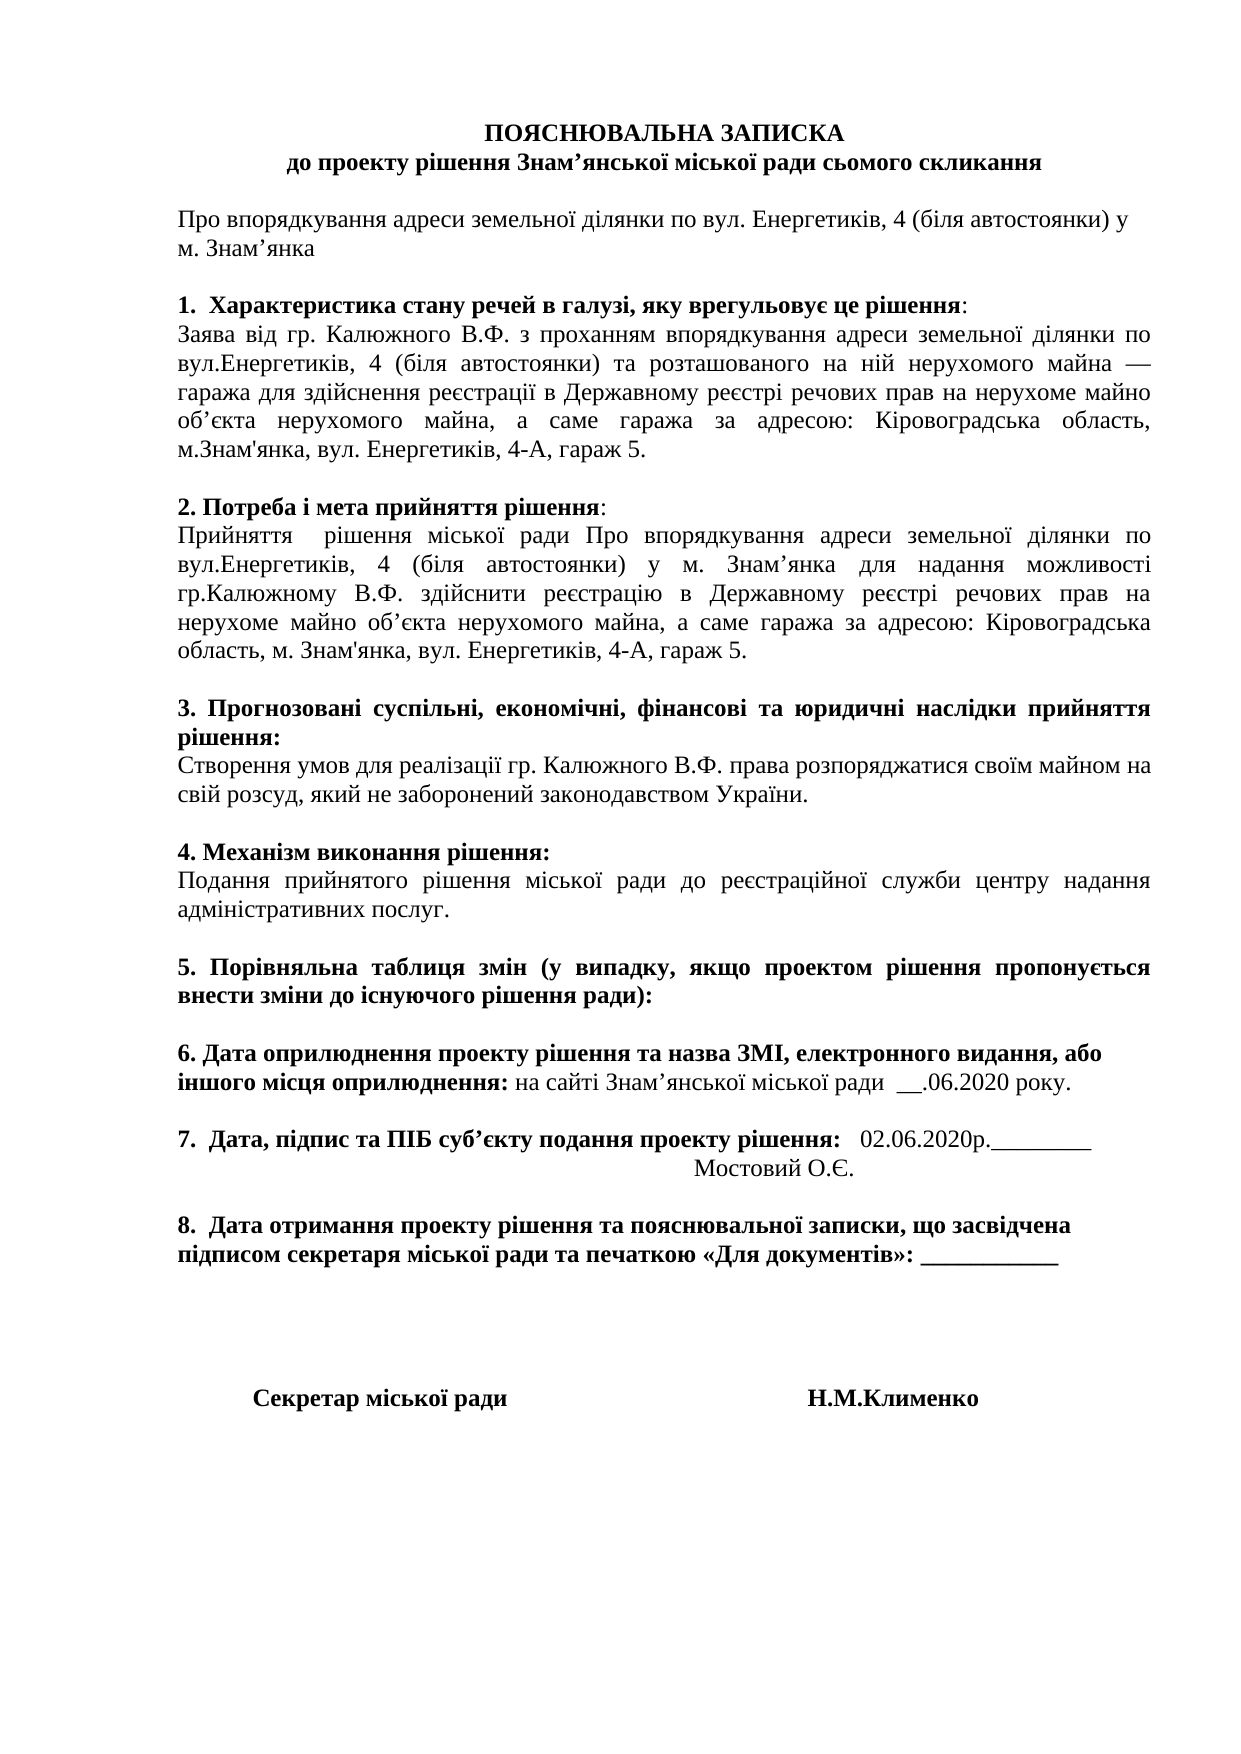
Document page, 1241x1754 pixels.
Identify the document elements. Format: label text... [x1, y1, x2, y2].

text 3. Прогнозовані суспільні, економічні, фінансові та юридичні наслідки прийняття рішення: [177, 693, 1152, 751]
text 7. Дата, підпис та ПІБ суб’єкту подання проекту рішення: 02.06.2020р.________ [177, 1124, 1152, 1153]
text 1. Характеристика стану речей в галузі, яку врегульовує це рішення: [177, 291, 1152, 319]
text Cтворення умов для реалізації гр. Калюжного В.Ф. права розпоряджатися своїм майном на свій розсуд, який не заборонений законодавством України. [177, 751, 1152, 808]
text Про впорядкування адреси земельної ділянки по вул. Енергетиків, 4 (біля автостоянки) у м. Знам’янка [177, 204, 1152, 262]
text Заява від гр. Калюжного В.Ф. з проханням впорядкування адреси земельної ділянки по вул.Енергетиків, 4 (біля автостоянки) та розташованого на ній нерухомого майна — гаража для здійснення реєстрації в Державному реєстрі речових прав на нерухоме майно об’єкта нерухомого майна, а саме гаража за адресою: Кіровоградська область, м.Знам'янка, вул. Енергетиків, 4-А, гараж 5. [177, 319, 1152, 463]
text Секретар міської ради Н.М.Клименко [252, 1383, 1152, 1412]
text Подання прийнятого рішення міської ради до реєстраційної служби центру надання адміністративних послуг. [177, 866, 1152, 923]
text ПОЯСНЮВАЛЬНА ЗАПИСКА [177, 118, 1152, 147]
text 5. Порівняльна таблиця змін (у випадку, якщо проектом рішення пропонується внести зміни до існуючого рішення ради): [177, 952, 1152, 1009]
text до проекту рішення Знам’янської міської ради сьомого скликання [177, 147, 1152, 176]
text 6. Дата оприлюднення проекту рішення та назва ЗМІ, електронного видання, або іншого місця оприлюднення: на сайті Знам’янської міської ради __.06.2020 року. [177, 1038, 1152, 1096]
text 8. Дата отримання проекту рішення та пояснювальної записки, що засвідчена підписом секретаря міської ради та печаткою «Для документів»: ___________ [177, 1211, 1152, 1268]
text 2. Потреба і мета прийняття рішення: [177, 492, 1152, 521]
text 4. Механізм виконання рішення: [177, 837, 1152, 866]
text Мостовий О.Є. [215, 1153, 1152, 1182]
text Прийняття рішення міської ради Про впорядкування адреси земельної ділянки по вул.Енергетиків, 4 (біля автостоянки) у м. Знам’янка для надання можливості гр.Калюжному В.Ф. здійснити реєстрацію в Державному реєстрі речових прав на нерухоме майно об’єкта нерухомого майна, а саме гаража за адресою: Кіровоградська область, м. Знам'янка, вул. Енергетиків, 4-А, гараж 5. [177, 521, 1152, 664]
